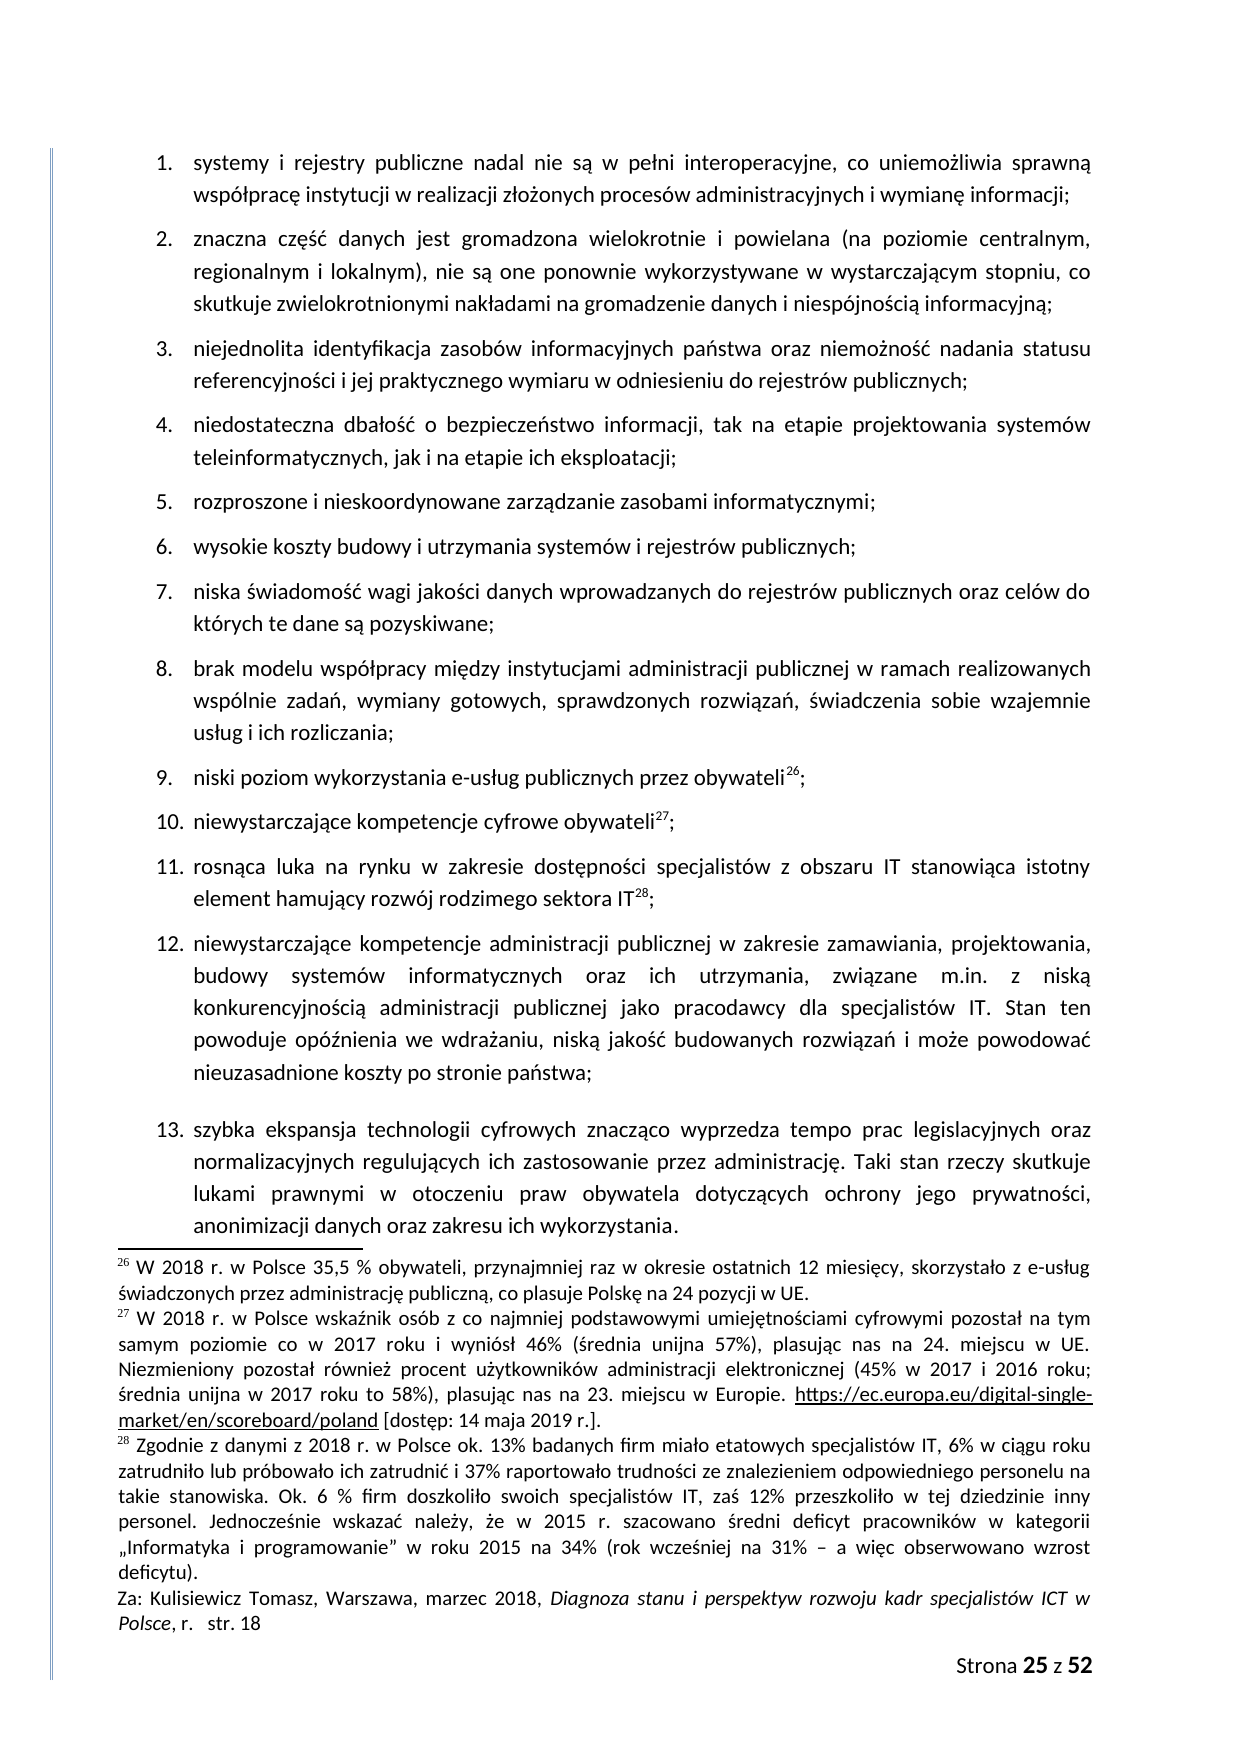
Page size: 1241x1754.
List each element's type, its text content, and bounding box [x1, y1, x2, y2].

list rosnąca luka na rynku w zakresie dostępności specjalistów z obszaru IT stanowiąca istotny element hamujący rozwój rodzimego sektora IT; [156, 852, 1092, 912]
list niski poziom wykorzystania e-usług publicznych przez obywateli; [156, 763, 1092, 791]
list niewystarczające kompetencje cyfrowe obywateli; [156, 807, 1092, 835]
list niejednolita identyfikacja zasobów informacyjnych państwa oraz niemożność nadania statusu referencyjności i jej praktycznego wymiaru w odniesieniu do rejestrów publicznych; [156, 334, 1092, 394]
list szybka ekspansja technologii cyfrowych znacząco wyprzedza tempo prac legislacyjnych oraz normalizacyjnych regulujących ich zastosowanie przez administrację. Taki stan rzeczy skutkuje lukami prawnymi w otoczeniu praw obywatela dotyczących ochrony jego prywatności, anonimizacji danych oraz zakresu ich wykorzystania. [156, 1115, 1092, 1239]
list rozproszone i nieskoordynowane zarządzanie zasobami informatycznymi; [156, 487, 1092, 515]
list niewystarczające kompetencje administracji publicznej w zakresie zamawiania, projektowania, budowy systemów informatycznych oraz ich utrzymania, związane m.in. z niską konkurencyjnością administracji publicznej jako pracodawcy dla specjalistów IT. Stan ten powoduje opóźnienia we wdrażaniu, niską jakość budowanych rozwiązań i może powodować nieuzasadnione koszty po stronie państwa; [156, 929, 1092, 1086]
list wysokie koszty budowy i utrzymania systemów i rejestrów publicznych; [156, 532, 1092, 560]
list niedostateczna dbałość o bezpieczeństwo informacji, tak na etapie projektowania systemów teleinformatycznych, jak i na etapie ich eksploatacji; [156, 411, 1092, 471]
list znaczna część danych jest gromadzona wielokrotnie i powielana (na poziomie centralnym, regionalnym i lokalnym), nie są one ponownie wykorzystywane w wystarczającym stopniu, co skutkuje zwielokrotnionymi nakładami na gromadzenie danych i niespójnością informacyjną; [156, 224, 1092, 317]
list brak modelu współpracy między instytucjami administracji publicznej w ramach realizowanych wspólnie zadań, wymiany gotowych, sprawdzonych rozwiązań, świadczenia sobie wzajemnie usług i ich rozliczania; [156, 654, 1092, 746]
list systemy i rejestry publiczne nadal nie są w pełni interoperacyjne, co uniemożliwia sprawną współpracę instytucji w realizacji złożonych procesów administracyjnych i wymianę informacji; [156, 148, 1092, 208]
list niska świadomość wagi jakości danych wprowadzanych do rejestrów publicznych oraz celów do których te dane są pozyskiwane; [156, 577, 1092, 637]
